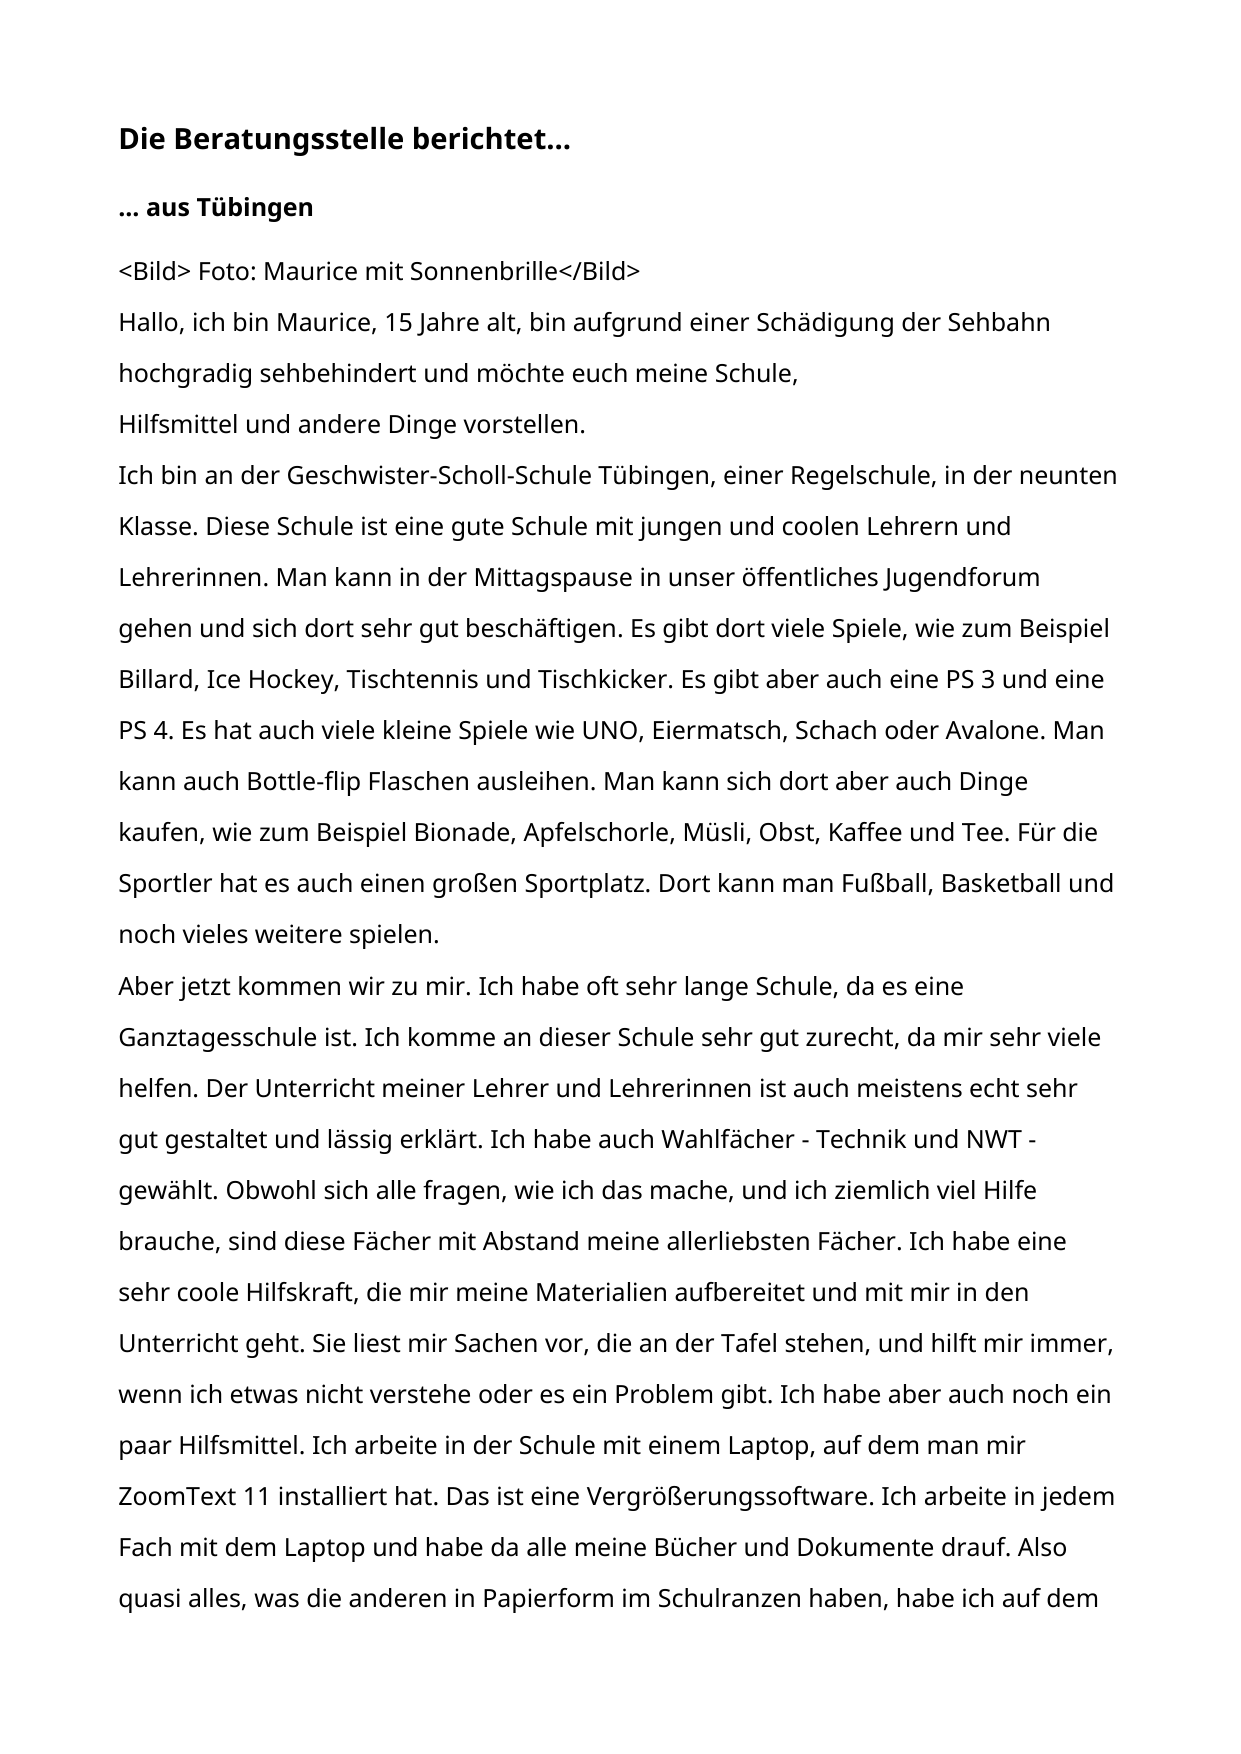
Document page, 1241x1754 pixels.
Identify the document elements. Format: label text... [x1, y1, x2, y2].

subtitle ... aus Tübingen [118, 190, 1122, 224]
subtitle Die Beratungsstelle berichtet... [118, 118, 1122, 158]
text Hallo, ich bin Maurice, 15 Jahre alt, bin aufgrund einer Schädigung der Sehbahn hochgradig sehbehindert und möchte euch meine Schule, [118, 305, 1122, 390]
text Ich bin an der Geschwister-Scholl-Schule Tübingen, einer Regelschule, in der neunten Klasse. Diese Schule ist eine gute Schule mit jungen und coolen Lehrern und Lehrerinnen. Man kann in der Mittagspause in unser öffentliches Jugendforum gehen und sich dort sehr gut beschäftigen. Es gibt dort viele Spiele, wie zum Beispiel Billard, Ice Hockey, Tischtennis und Tischkicker. Es gibt aber auch eine PS 3 und eine PS 4. Es hat auch viele kleine Spiele wie UNO, Eiermatsch, Schach oder Avalone. Man kann auch Bottle-flip Flaschen ausleihen. Man kann sich dort aber auch Dinge kaufen, wie zum Beispiel Bionade, Apfelschorle, Müsli, Obst, Kaffee und Tee. Für die Sportler hat es auch einen großen Sportplatz. Dort kann man Fußball, Basketball und noch vieles weitere spielen. [118, 458, 1122, 951]
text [118, 968, 1122, 1615]
text <Bild> Foto: Maurice mit Sonnenbrille</Bild> [118, 254, 1122, 288]
text Hilfsmittel und andere Dinge vorstellen. [118, 407, 1122, 441]
